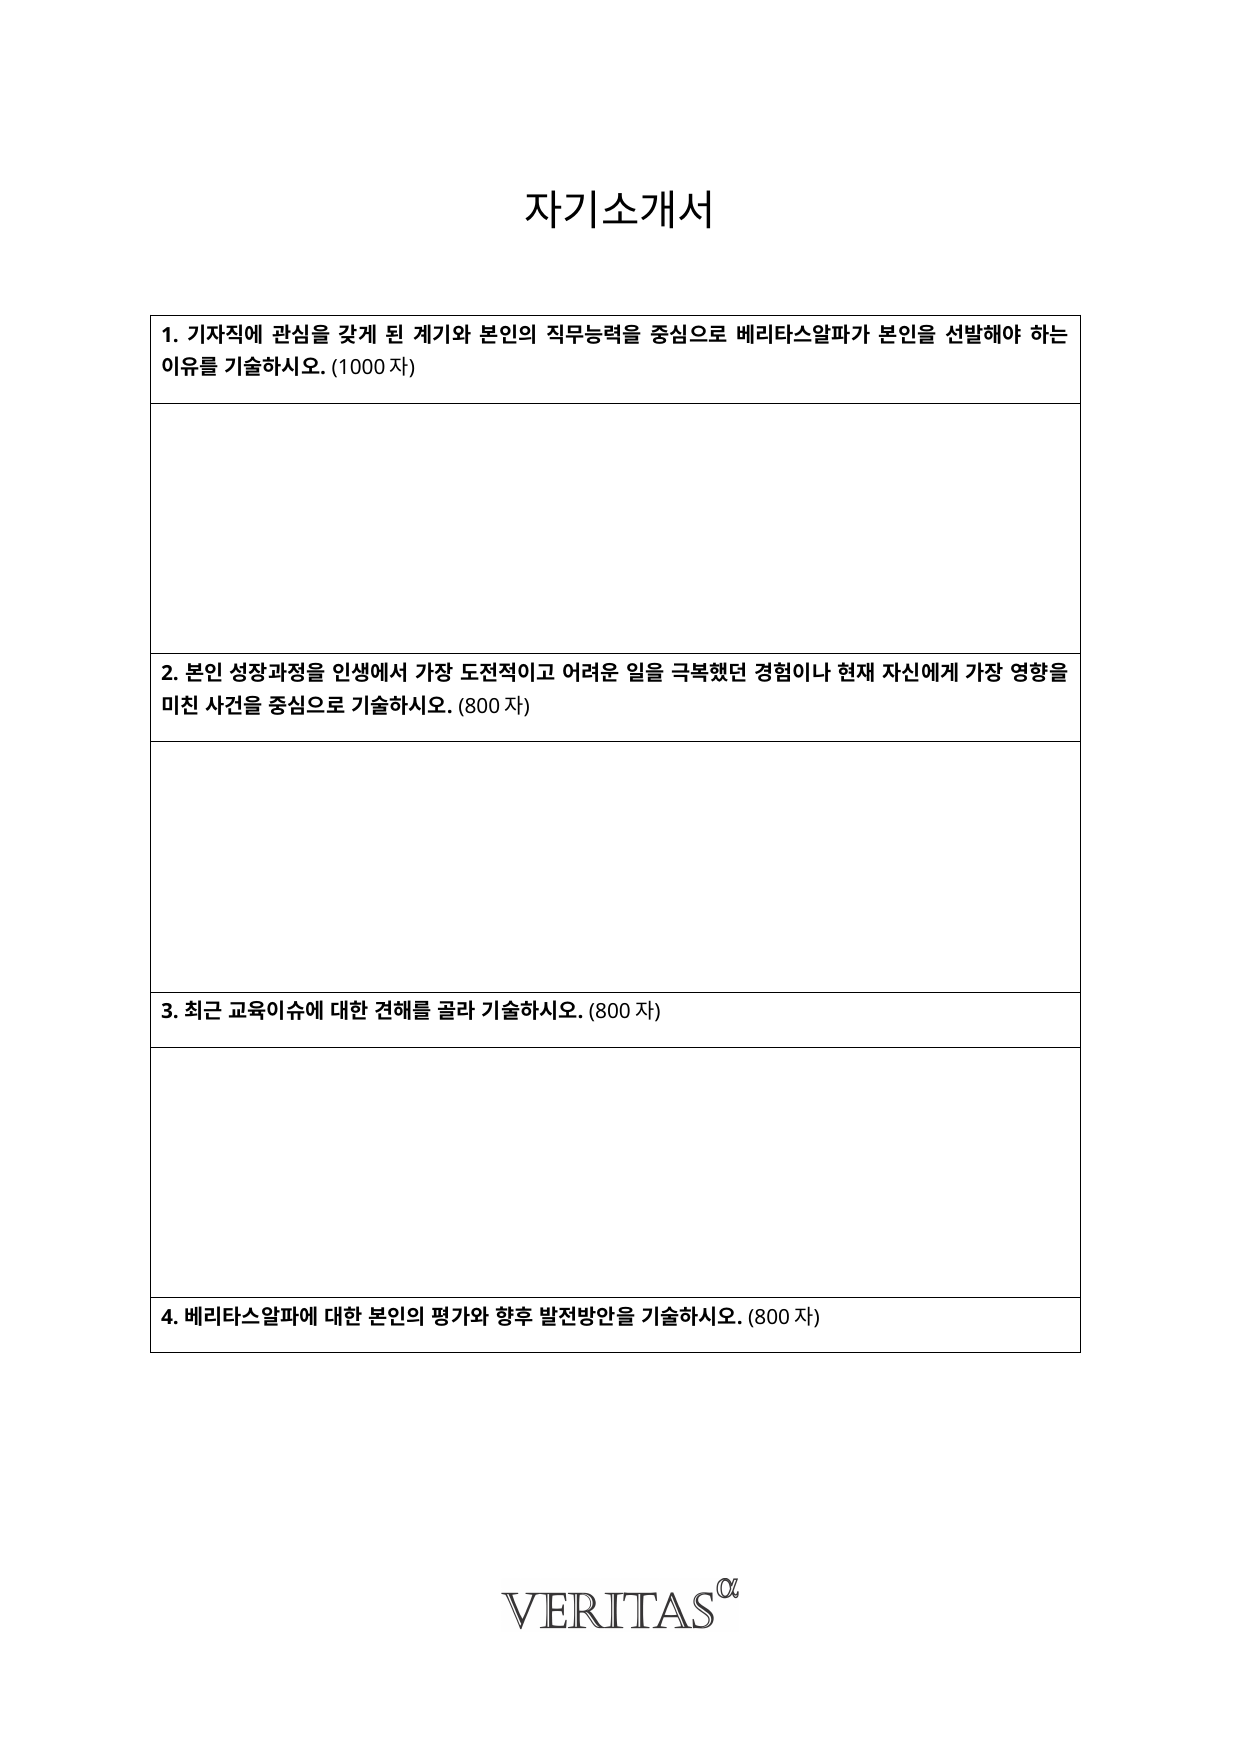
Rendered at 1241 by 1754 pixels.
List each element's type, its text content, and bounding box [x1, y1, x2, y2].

table_cell 3. 최근 교육이슈에 대한 견해를 골라 기술하시오. (800자) [151, 993, 1080, 1047]
table_cell 4. 베리타스알파에 대한 본인의 평가와 향후 발전방안을 기술하시오. (800자) [151, 1298, 1080, 1352]
table_cell [151, 1048, 1080, 1297]
table_cell [151, 742, 1080, 991]
table_header 1. 기자직에 관심을 갖게 된 계기와 본인의 직무능력을 중심으로 베리타스알파가 본인을 선발해야 하는 이유를 기술하시오. (1000자) [151, 316, 1080, 402]
picture [501, 1578, 739, 1632]
table_cell 2. 본인 성장과정을 인생에서 가장 도전적이고 어려운 일을 극복했던 경험이나 현재 자신에게 가장 영향을 미친 사건을 중심으로 기술하시오. (800자) [151, 654, 1080, 741]
table_cell [151, 404, 1080, 653]
text 자기소개서 [150, 177, 1090, 237]
